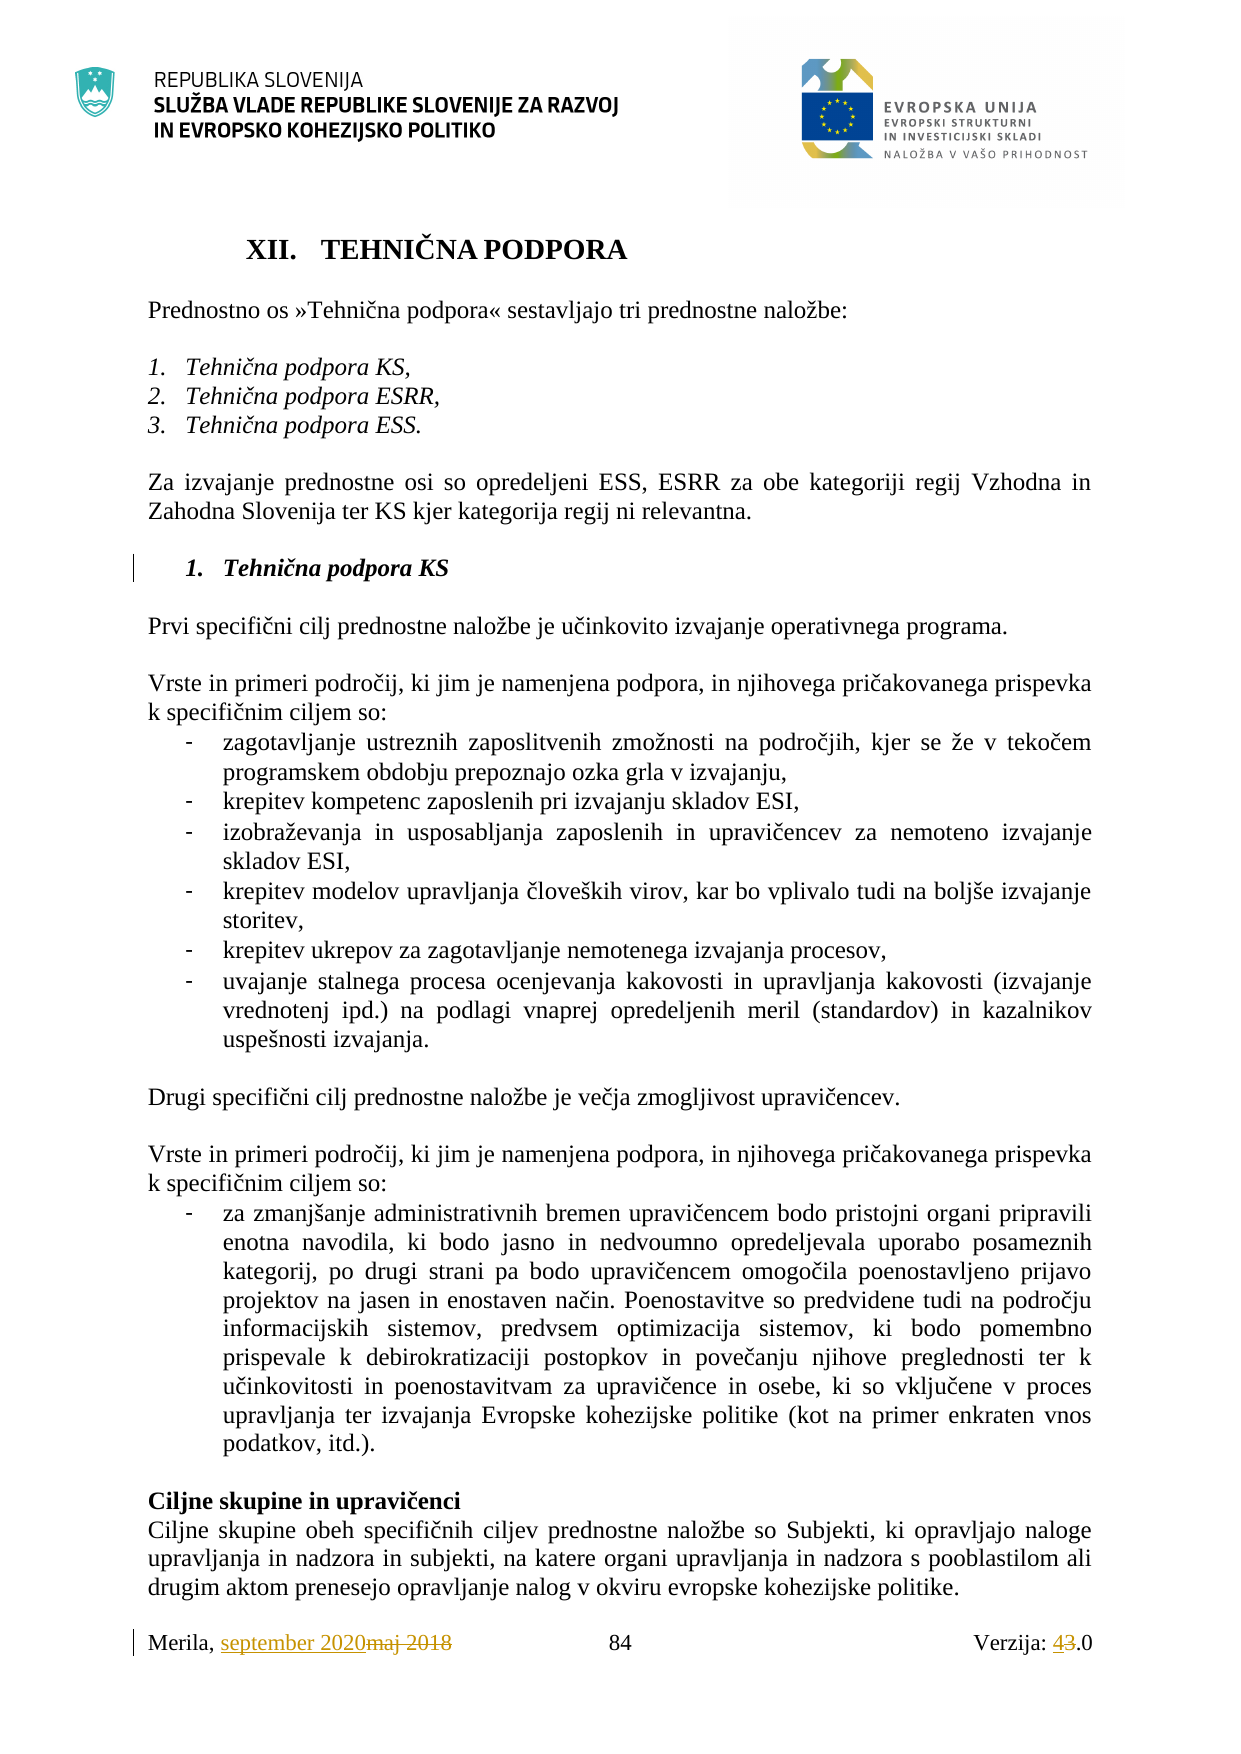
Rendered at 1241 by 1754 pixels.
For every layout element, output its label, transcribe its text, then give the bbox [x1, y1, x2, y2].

list za zmanjšanje administrativnih bremen upravičencem bodo pristojni organi pripravili enotna navodila, ki bodo jasno in nedvoumno opredeljevala uporabo posameznih kategorij, po drugi strani pa bodo upravičencem omogočila poenostavljeno prijavo projektov na jasen in enostaven način. Poenostavitve so predvidene tudi na področju informacijskih sistemov, predvsem optimizacija sistemov, ki bodo pomembno prispevale k debirokratizaciji postopkov in povečanju njihove preglednosti ter k učinkovitosti in poenostavitvam za upravičence in osebe, ki so vključene v proces upravljanja ter izvajanja Evropske kohezijske politike (kot na primer enkraten vnos podatkov, itd.). [185, 1197, 1093, 1457]
list krepitev kompetenc zaposlenih pri izvajanju skladov ESI, [185, 785, 1093, 816]
subtitle Tehnična podpora KS [185, 553, 1093, 582]
text Ciljne skupine obeh specifičnih ciljev prednostne naložbe so Subjekti, ki opravljajo naloge upravljanja in nadzora in subjekti, na katere organi upravljanja in nadzora s pooblastilom ali drugim aktom prenesejo opravljanje nalog v okviru evropske kohezijske politike. [148, 1515, 1093, 1601]
list krepitev modelov upravljanja človeških virov, kar bo vplivalo tudi na boljše izvajanje storitev, [185, 875, 1093, 934]
picture [728, 16, 1125, 208]
list izobraževanja in usposabljanja zaposlenih in upravičencev za nemoteno izvajanje skladov ESI, [185, 816, 1093, 875]
text Prednostno os »Tehnična podpora« sestavljajo tri prednostne naložbe: [148, 295, 1093, 323]
picture [75, 67, 619, 144]
subtitle TEHNIČNA PODPORA [246, 232, 1093, 266]
text Vrste in primeri področij, ki jim je namenjena podpora, in njihovega pričakovanega prispevka k specifičnim ciljem so: [148, 1139, 1093, 1197]
list zagotavljanje ustreznih zaposlitvenih zmožnosti na področjih, kjer se že v tekočem programskem obdobju prepoznajo ozka grla v izvajanju, [185, 726, 1093, 785]
text Za izvajanje prednostne osi so opredeljeni ESS, ESRR za obe kategoriji regij Vzhodna in Zahodna Slovenija ter KS kjer kategorija regij ni relevantna. [148, 467, 1093, 525]
list Tehnična podpora ESS. [148, 410, 1093, 438]
list krepitev ukrepov za zagotavljanje nemotenega izvajanja procesov, [185, 934, 1093, 965]
list Tehnična podpora KS, [148, 352, 1093, 381]
text Vrste in primeri področij, ki jim je namenjena podpora, in njihovega pričakovanega prispevka k specifičnim ciljem so: [148, 668, 1093, 726]
text Prvi specifični cilj prednostne naložbe je učinkovito izvajanje operativnega programa. [148, 611, 1093, 640]
text Drugi specifični cilj prednostne naložbe je večja zmogljivost upravičencev. [148, 1082, 1093, 1110]
list Tehnična podpora ESRR, [148, 381, 1093, 410]
text Ciljne skupine in upravičenci [148, 1486, 1093, 1515]
list uvajanje stalnega procesa ocenjevanja kakovosti in upravljanja kakovosti (izvajanje vrednotenj ipd.) na podlagi vnaprej opredeljenih meril (standardov) in kazalnikov uspešnosti izvajanja. [185, 965, 1093, 1053]
